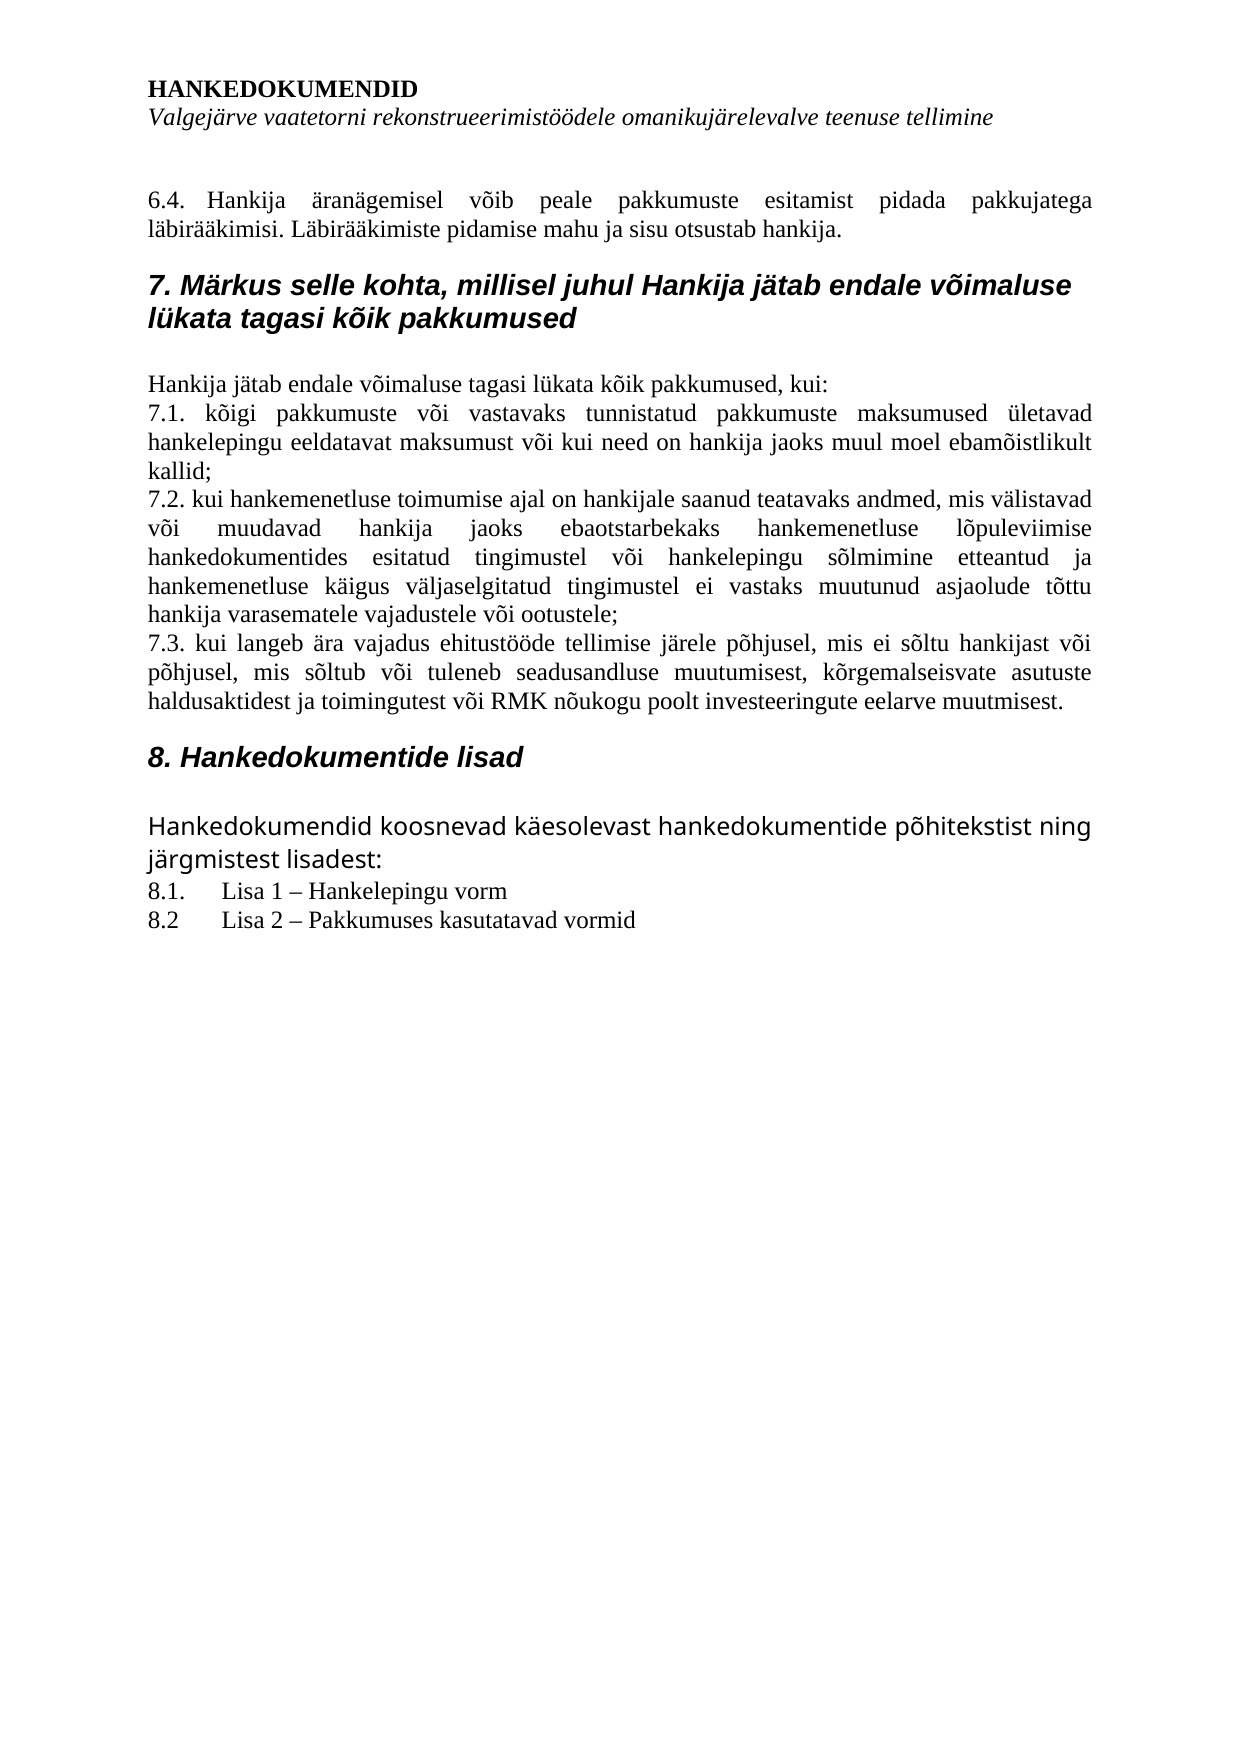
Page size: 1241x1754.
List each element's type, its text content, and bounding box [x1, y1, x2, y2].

text Hankedokumendid koosnevad käesolevast hankedokumentide põhitekstist ning järgmistest lisadest: [148, 808, 1093, 876]
text 7.2. kui hankemenetluse toimumise ajal on hankijale saanud teatavaks andmed, mis välistavad või muudavad hankija jaoks ebaotstarbekaks hankemenetluse lõpuleviimise hankedokumentides esitatud tingimustel või hankelepingu sõlmimine etteantud ja hankemenetluse käigus väljaselgitatud tingimustel ei vastaks muutunud asjaolude tõttu hankija varasematele vajadustele või ootustele; [148, 484, 1093, 628]
list Hankija äranägemisel võib peale pakkumuste esitamist pidada pakkujatega läbirääkimisi. Läbirääkimiste pidamise mahu ja sisu otsustab hankija. [148, 185, 1093, 242]
text 8.1. Lisa 1 – Hankelepingu vorm [148, 876, 1093, 905]
text Hankija jätab endale võimaluse tagasi lükata kõik pakkumused, kui: [148, 369, 1093, 398]
list 7.1. kõigi pakkumuste või vastavaks tunnistatud pakkumuste maksumused ületavad hankelepingu eeldatavat maksumust või kui need on hankija jaoks muul moel ebamõistlikult kallid; [148, 398, 1093, 484]
subtitle 7. Märkus selle kohta, millisel juhul Hankija jätab endale võimaluse lükata tagasi kõik pakkumused [148, 267, 1093, 334]
subtitle 8. Hankedokumentide lisad [148, 739, 1093, 773]
text 7.3. kui langeb ära vajadus ehitustööde tellimise järele põhjusel, mis ei sõltu hankijast või põhjusel, mis sõltub või tuleneb seadusandluse muutumisest, kõrgemalseisvate asutuste haldusaktidest ja toimingutest või RMK nõukogu poolt investeeringute eelarve muutmisest. [148, 628, 1093, 714]
text 8.2 Lisa 2 – Pakkumuses kasutatavad vormid [148, 905, 1093, 934]
